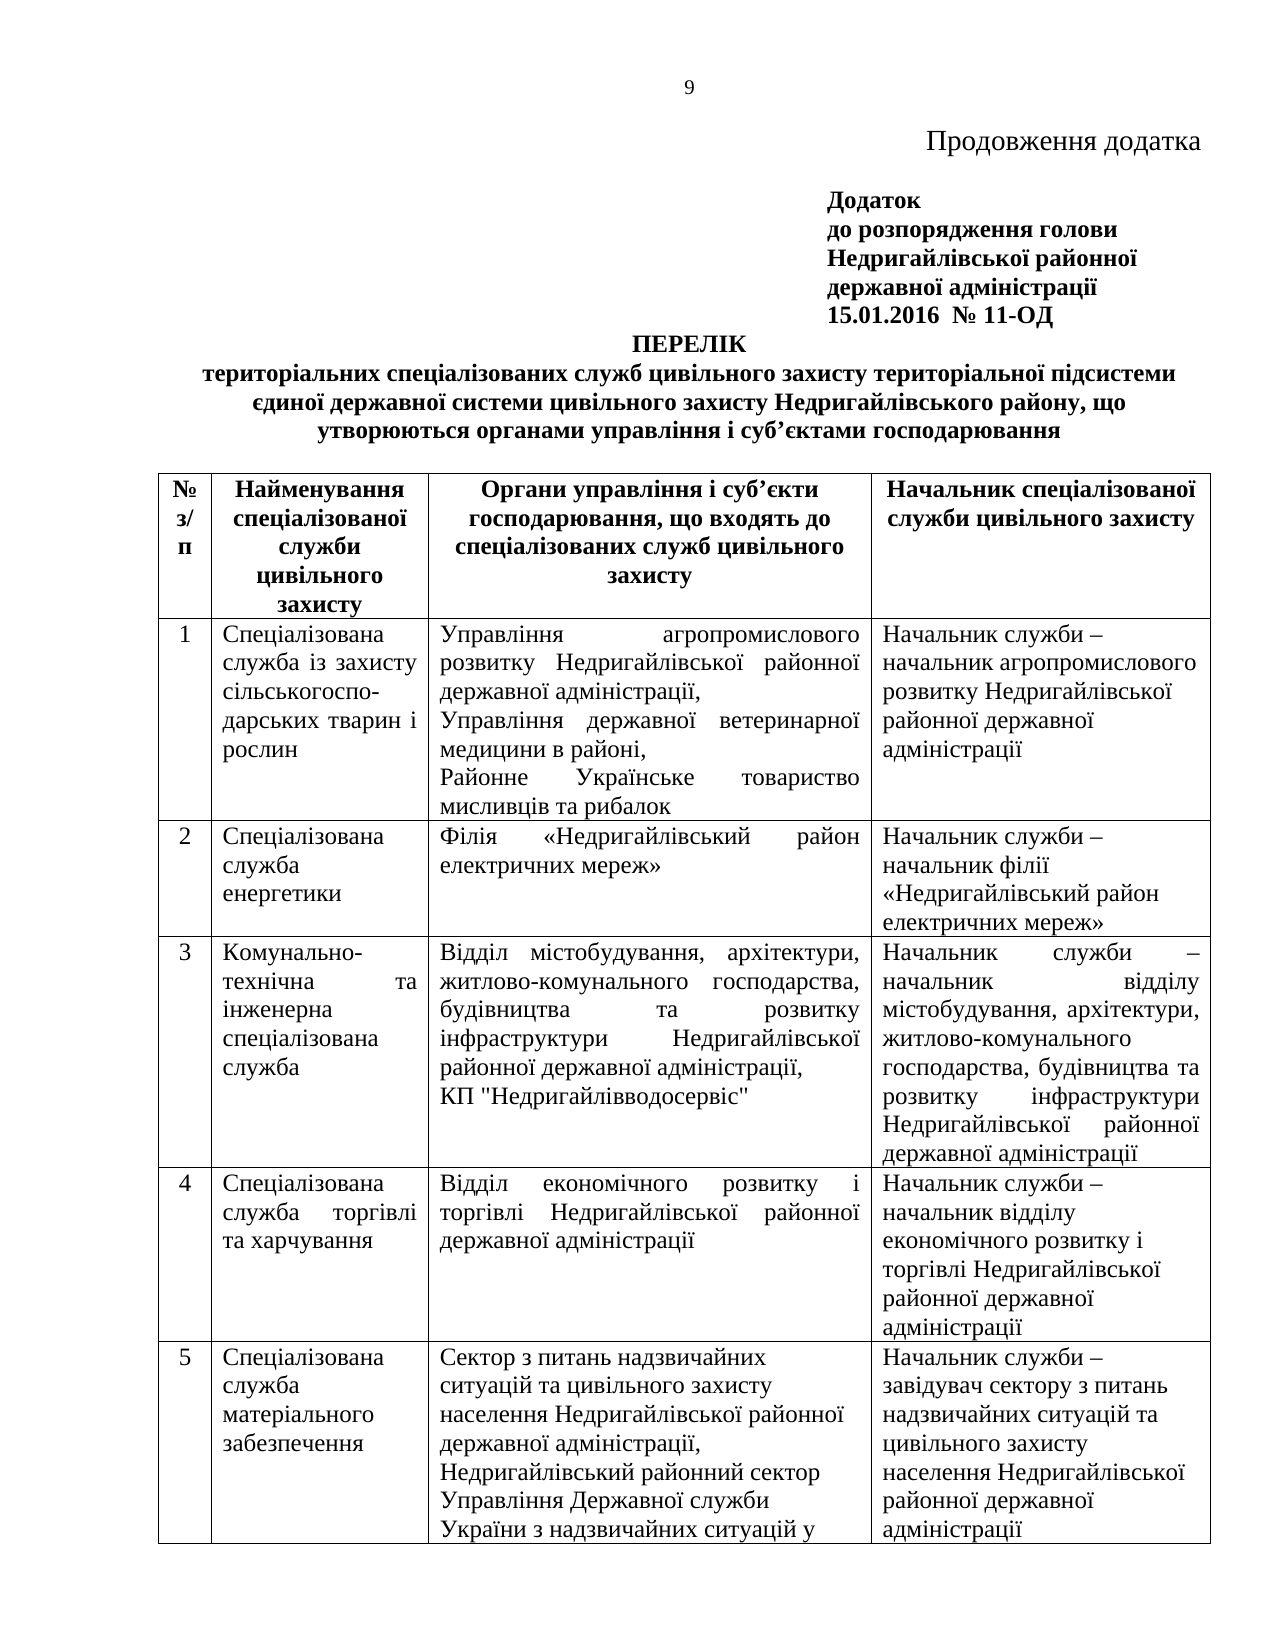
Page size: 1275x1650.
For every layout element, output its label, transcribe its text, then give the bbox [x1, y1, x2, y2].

text до розпорядження голови [177, 214, 1201, 243]
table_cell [212, 1342, 428, 1543]
table_cell Начальник служби – начальник відділу містобудування, архітектури, житлово-комунального господарства, будівництва та розвитку інфраструктури Недригайлівської районної державної адміністрації [872, 937, 1210, 1167]
table_header Найменування спеціалізованої служби цивільного захисту [212, 474, 428, 618]
table_cell Управління агропромислового розвитку Недригайлівської районної державної адміністрації, Управління державної ветеринарної медицини в районі, Районне Українське товариство мисливців та рибалок [429, 619, 871, 820]
table_cell 1 [159, 619, 211, 820]
table_cell Спеціалізована служба торгівлі та харчування [212, 1168, 428, 1341]
text 15.01.2016 № 11-ОД [177, 300, 1201, 329]
table_cell Філія «Недригайлівський район електричних мереж» [429, 821, 871, 936]
table_cell 2 [159, 821, 211, 936]
table_header № з/п [159, 474, 211, 618]
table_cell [872, 1342, 1210, 1543]
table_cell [429, 1342, 871, 1543]
table_cell Комунально-технічна та інженерна спеціалізована служба [212, 937, 428, 1167]
table_header Начальник спеціалізованої служби цивільного захисту [872, 474, 1210, 618]
table_cell Начальник служби – начальник відділу економічного розвитку і торгівлі Недригайлівської районної державної адміністрації [872, 1168, 1210, 1341]
table_cell Начальник служби – начальник філії «Недригайлівський район електричних мереж» [872, 821, 1210, 936]
table_cell 4 [159, 1168, 211, 1341]
table_cell Відділ містобудування, архітектури, житлово-комунального господарства, будівництва та розвитку інфраструктури Недригайлівської районної державної адміністрації, КП "Недригайлівводосервіс" [429, 937, 871, 1167]
table_cell Спеціалізована служба із захисту сільськогоспо- дарських тварин і рослин [212, 619, 428, 820]
table_cell Начальник служби – начальник агропромислового розвитку Недригайлівської районної державної адміністрації [872, 619, 1210, 820]
text державної адміністрації [177, 272, 1201, 300]
table_cell Спеціалізована служба енергетики [212, 821, 428, 936]
text Додаток [177, 185, 1201, 214]
text Недригайлівської районної [177, 243, 1201, 272]
table_cell 5 [159, 1342, 211, 1543]
table_cell Відділ економічного розвитку і торгівлі Недригайлівської районної державної адміністрації [429, 1168, 871, 1341]
table_header Органи управління і суб’єкти господарювання, що входять до спеціалізованих служб цивільного захисту [429, 474, 871, 618]
table_cell 3 [159, 937, 211, 1167]
text територіальних спеціалізованих служб цивільного захисту територіальної підсистеми єдиної державної системи цивільного захисту Недригайлівського району, що утворюються органами управління і суб’єктами господарювання [177, 358, 1201, 444]
text ПЕРЕЛІК [177, 329, 1201, 358]
